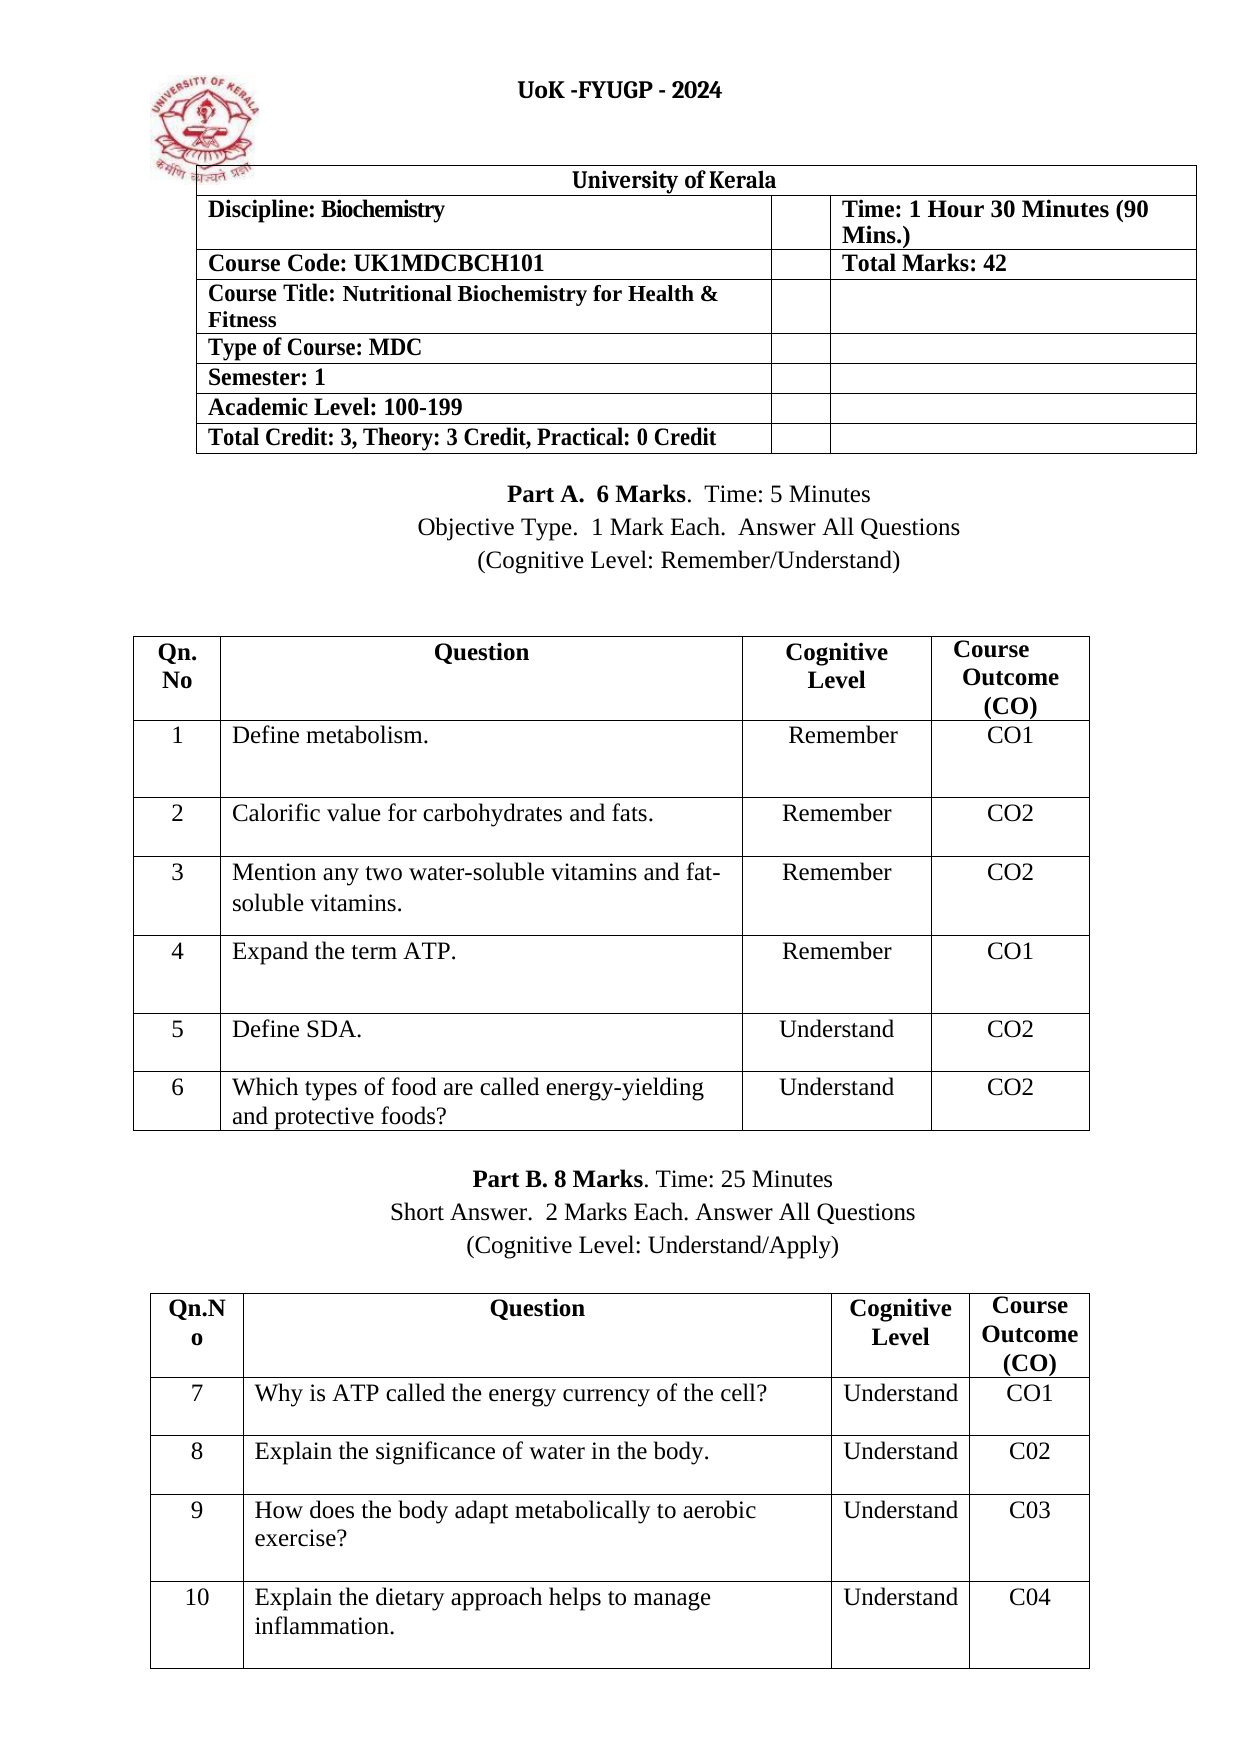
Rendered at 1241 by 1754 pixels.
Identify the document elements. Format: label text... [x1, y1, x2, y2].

table_cell Understand [832, 1495, 969, 1581]
table_cell 6 [134, 1072, 220, 1130]
list Short Answer. 2 Marks Each. Answer All Questions [225, 1197, 1080, 1226]
table_cell C03 [970, 1495, 1089, 1581]
table_cell How does the body adapt metabolically to aerobic exercise? [244, 1495, 831, 1581]
table_cell 5 [134, 1014, 220, 1071]
list Part B. 8 Marks. Time: 25 Minutes [225, 1164, 1080, 1193]
table_cell CO1 [932, 721, 1089, 797]
table_cell Semester: 1 [197, 364, 771, 393]
table_cell [831, 394, 1196, 423]
list (Cognitive Level: Understand/Apply) [225, 1230, 1080, 1259]
table_cell 10 [151, 1582, 243, 1668]
picture [150, 75, 260, 185]
table_cell [772, 394, 830, 423]
text Part A. 6 Marks. Time: 5 Minutes [375, 479, 1002, 508]
table_cell CO2 [932, 1014, 1089, 1071]
table_header Question [244, 1294, 831, 1377]
table_cell 9 [151, 1495, 243, 1581]
table_cell 8 [151, 1436, 243, 1494]
table_cell 2 [134, 798, 220, 856]
table_cell [772, 364, 830, 393]
table_header Course Outcome (CO) [932, 637, 1089, 719]
table_header Qn. No [134, 637, 220, 719]
text UoK -FYUGP - 2024 [265, 76, 975, 105]
table_cell Mention any two water-soluble vitamins and fat-soluble vitamins. [221, 857, 742, 935]
table_header Cognitive Level [743, 637, 931, 719]
text (Cognitive Level: Remember/Understand) [375, 545, 1002, 574]
table_cell Academic Level: 100-199 [197, 394, 771, 423]
table_cell Calorific value for carbohydrates and fats. [221, 798, 742, 856]
table_cell Understand [832, 1436, 969, 1494]
table_cell Which types of food are called energy-yielding and protective foods? [221, 1072, 742, 1130]
table_cell Understand [743, 1072, 931, 1130]
table_cell C02 [970, 1436, 1089, 1494]
table_cell Understand [743, 1014, 931, 1071]
table_cell Understand [832, 1582, 969, 1668]
table_cell Total Credit: 3, Theory: 3 Credit, Practical: 0 Credit [197, 424, 771, 452]
table_cell [831, 424, 1196, 452]
table_cell Discipline: Biochemistry [197, 196, 771, 249]
table_cell Course Code: UK1MDCBCH101 [197, 250, 771, 279]
table_cell Remember [743, 857, 931, 935]
text Objective Type. 1 Mark Each. Answer All Questions [375, 512, 1002, 541]
table_cell Define SDA. [221, 1014, 742, 1071]
table_header University of Kerala [197, 166, 1196, 195]
table_cell [831, 280, 1196, 333]
table_cell [772, 250, 830, 279]
table_cell Explain the dietary approach helps to manage inflammation. [244, 1582, 831, 1668]
table_cell [772, 196, 830, 249]
table_header Cognitive Level [832, 1294, 969, 1377]
table_cell Remember [743, 798, 931, 856]
table_cell 7 [151, 1378, 243, 1435]
table_cell Course Title: Nutritional Biochemistry for Health & Fitness [197, 280, 771, 333]
table_header Qn.No [151, 1294, 243, 1377]
table_header Question [221, 637, 742, 719]
table_cell 1 [134, 721, 220, 797]
table_cell [831, 364, 1196, 393]
table_cell Understand [832, 1378, 969, 1435]
table_cell [772, 424, 830, 452]
table_cell [831, 334, 1196, 363]
table_cell Time: 1 Hour 30 Minutes (90 Mins.) [831, 196, 1196, 249]
table_cell CO2 [932, 798, 1089, 856]
table_header Course Outcome (CO) [970, 1294, 1089, 1377]
table_cell CO1 [932, 936, 1089, 1013]
table_cell Expand the term ATP. [221, 936, 742, 1013]
table_cell Remember [743, 721, 931, 797]
table_cell Why is ATP called the energy currency of the cell? [244, 1378, 831, 1435]
table_cell Explain the significance of water in the body. [244, 1436, 831, 1494]
table_cell Type of Course: MDC [197, 334, 771, 363]
table_cell Remember [743, 936, 931, 1013]
table_cell 3 [134, 857, 220, 935]
table_cell CO2 [932, 1072, 1089, 1130]
table_cell 4 [134, 936, 220, 1013]
table_cell Define metabolism. [221, 721, 742, 797]
table_cell [772, 334, 830, 363]
table_cell CO1 [970, 1378, 1089, 1435]
table_cell [772, 280, 830, 333]
table_cell CO2 [932, 857, 1089, 935]
table_cell Total Marks: 42 [831, 250, 1196, 279]
table_cell C04 [970, 1582, 1089, 1668]
